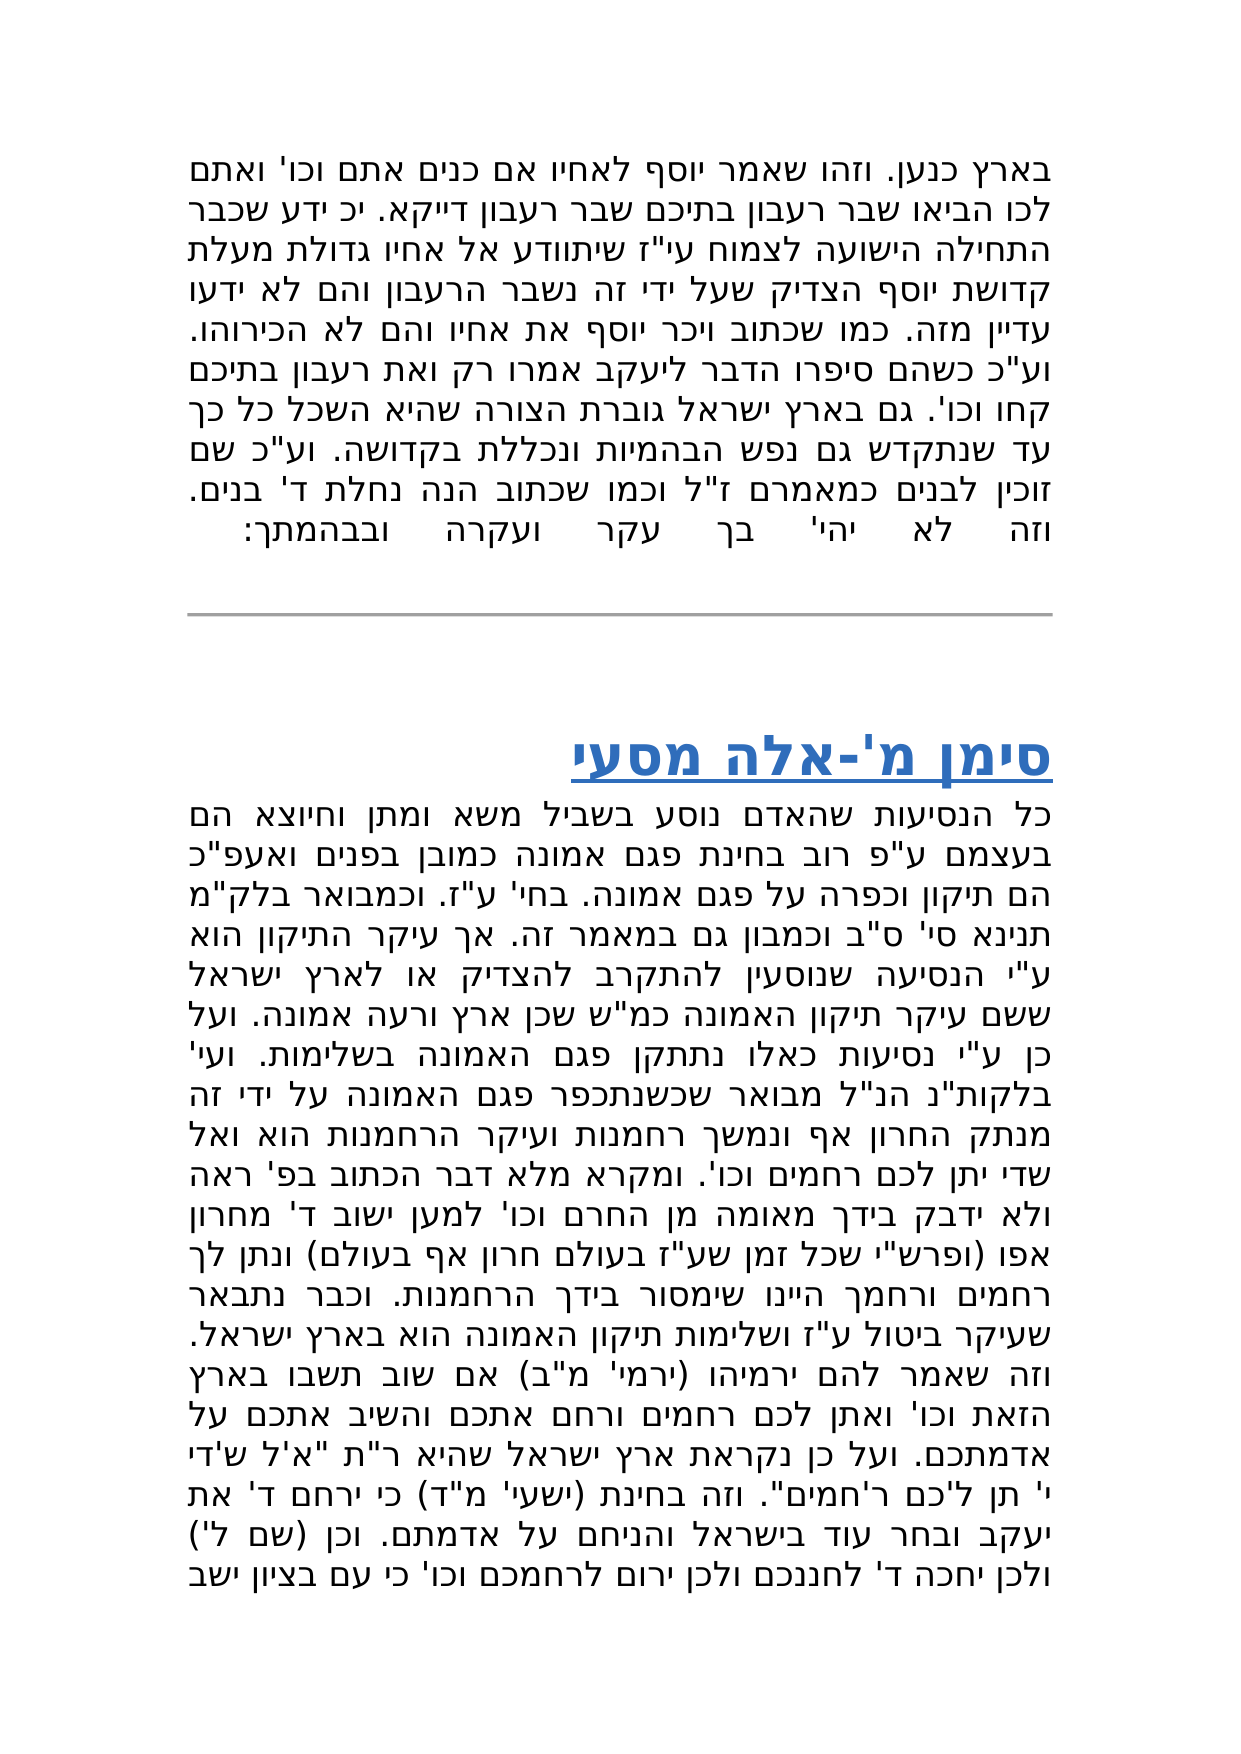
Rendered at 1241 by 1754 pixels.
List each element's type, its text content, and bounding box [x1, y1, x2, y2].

text סימן מ'-אלה מסעי [187, 724, 1053, 789]
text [187, 150, 1053, 579]
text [187, 794, 1053, 1594]
